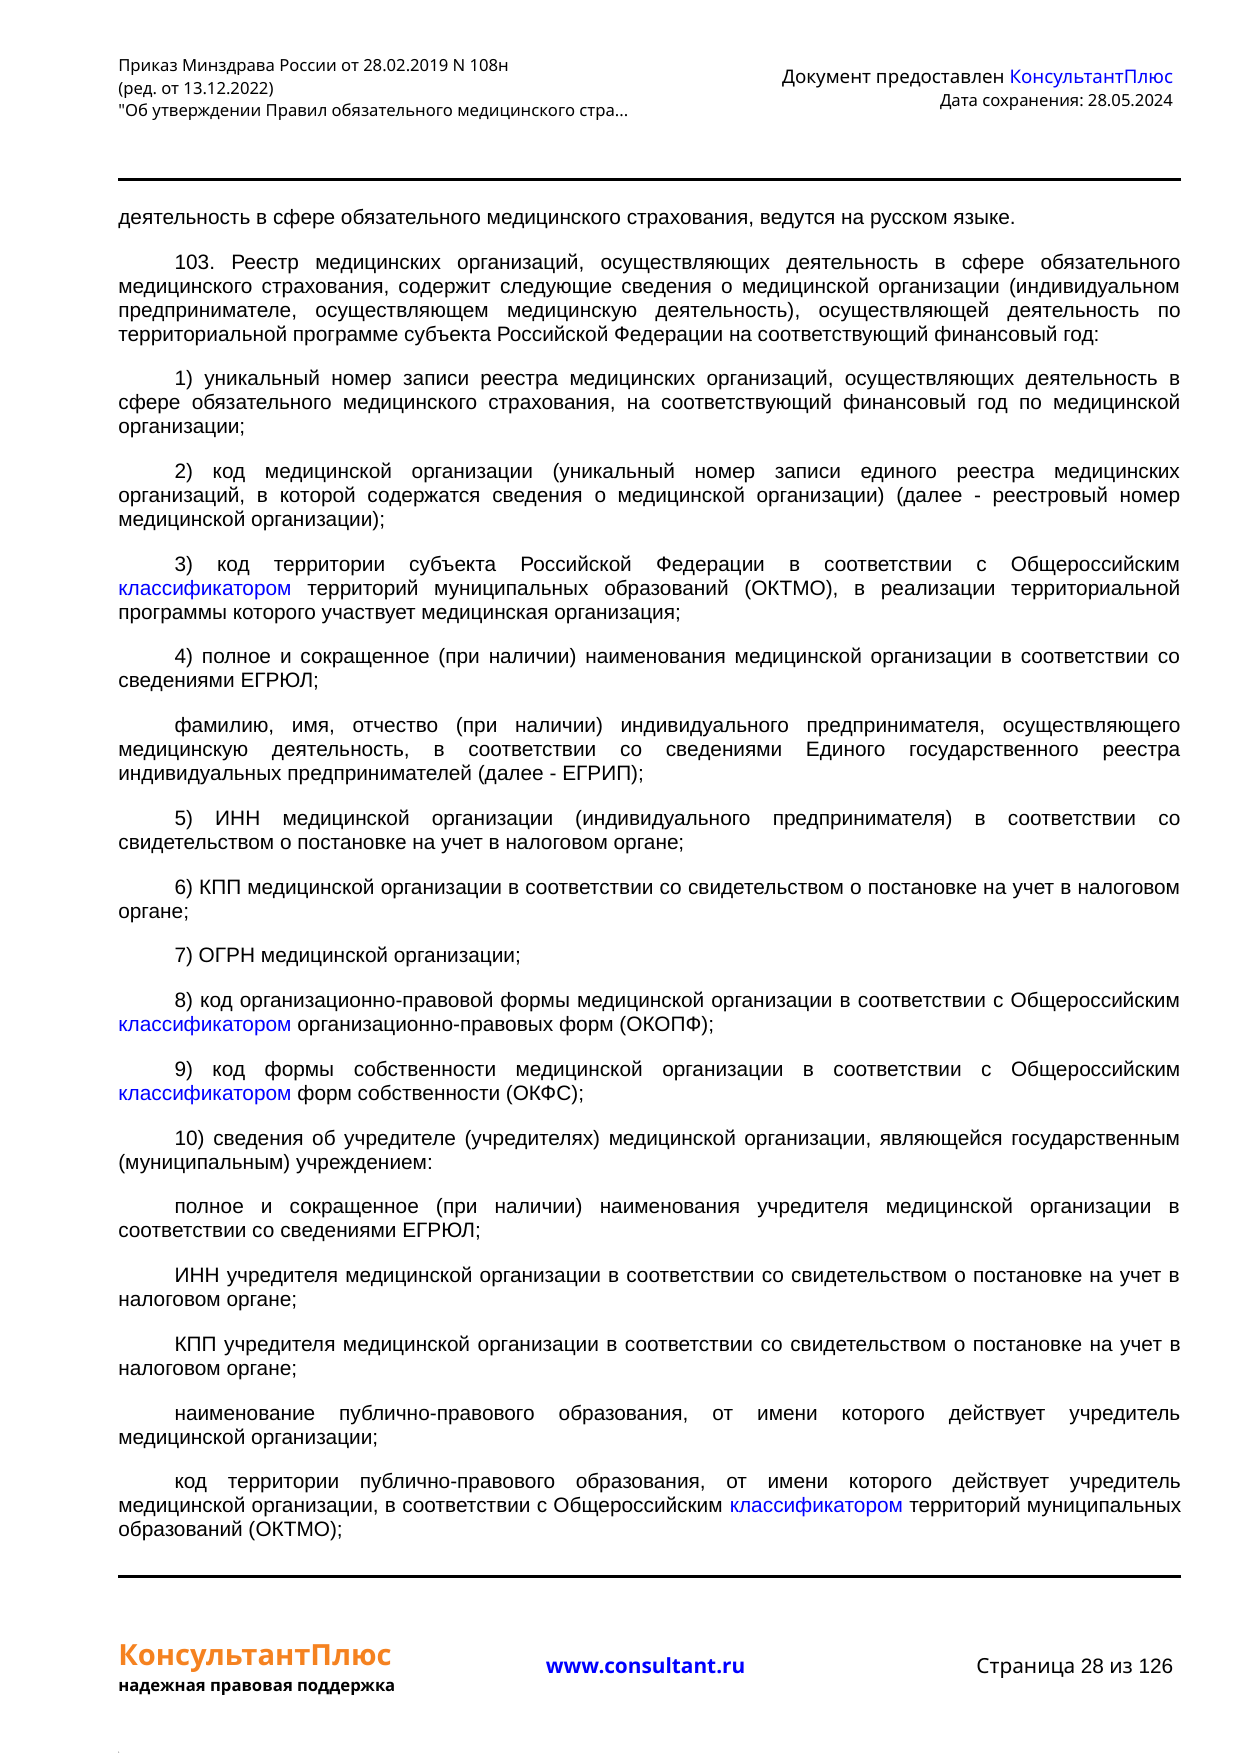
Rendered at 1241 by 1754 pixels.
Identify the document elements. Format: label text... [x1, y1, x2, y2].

text 2) код медицинской организации (уникальный номер записи единого реестра медицинских организаций, в которой содержатся сведения о медицинской организации) (далее - реестровый номер медицинской организации); [118, 459, 1181, 531]
text ИНН учредителя медицинской организации в соответствии со свидетельством о постановке на учет в налоговом органе; [118, 1263, 1181, 1311]
text 5) ИНН медицинской организации (индивидуального предпринимателя) в соответствии со свидетельством о постановке на учет в налоговом органе; [118, 806, 1181, 854]
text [118, 205, 1181, 229]
text 1) уникальный номер записи реестра медицинских организаций, осуществляющих деятельность в сфере обязательного медицинского страхования, на соответствующий финансовый год по медицинской организации; [118, 366, 1181, 438]
text фамилию, имя, отчество (при наличии) индивидуального предпринимателя, осуществляющего медицинскую деятельность, в соответствии со сведениями Единого государственного реестра индивидуальных предпринимателей (далее - ЕГРИП); [118, 713, 1181, 785]
text 4) полное и сокращенное (при наличии) наименования медицинской организации в соответствии со сведениями ЕГРЮЛ; [118, 644, 1181, 692]
text 3) код территории субъекта Российской Федерации в соответствии с Общероссийским классификатором территорий муниципальных образований (ОКТМО), в реализации территориальной программы которого участвует медицинская организация; [118, 552, 1181, 623]
text 9) код формы собственности медицинской организации в соответствии с Общероссийским классификатором форм собственности (ОКФС); [118, 1057, 1181, 1105]
text 7) ОГРН медицинской организации; [118, 943, 1181, 967]
text КПП учредителя медицинской организации в соответствии со свидетельством о постановке на учет в налоговом органе; [118, 1332, 1181, 1380]
text 6) КПП медицинской организации в соответствии со свидетельством о постановке на учет в налоговом органе; [118, 874, 1181, 922]
text 103. Реестр медицинских организаций, осуществляющих деятельность в сфере обязательного медицинского страхования, содержит следующие сведения о медицинской организации (индивидуальном предпринимателе, осуществляющем медицинскую деятельность), осуществляющей деятельность по территориальной программе субъекта Российской Федерации на соответствующий финансовый год: [118, 249, 1181, 345]
text 10) сведения об учредителе (учредителях) медицинской организации, являющейся государственным (муниципальным) учреждением: [118, 1126, 1181, 1173]
text 8) код организационно-правовой формы медицинской организации в соответствии с Общероссийским классификатором организационно-правовых форм (ОКОПФ); [118, 988, 1181, 1036]
text код территории публично-правового образования, от имени которого действует учредитель медицинской организации, в соответствии с Общероссийским классификатором территорий муниципальных образований (ОКТМО); [118, 1469, 1181, 1541]
text наименование публично-правового образования, от имени которого действует учредитель медицинской организации; [118, 1401, 1181, 1448]
text полное и сокращенное (при наличии) наименования учредителя медицинской организации в соответствии со сведениями ЕГРЮЛ; [118, 1194, 1181, 1242]
